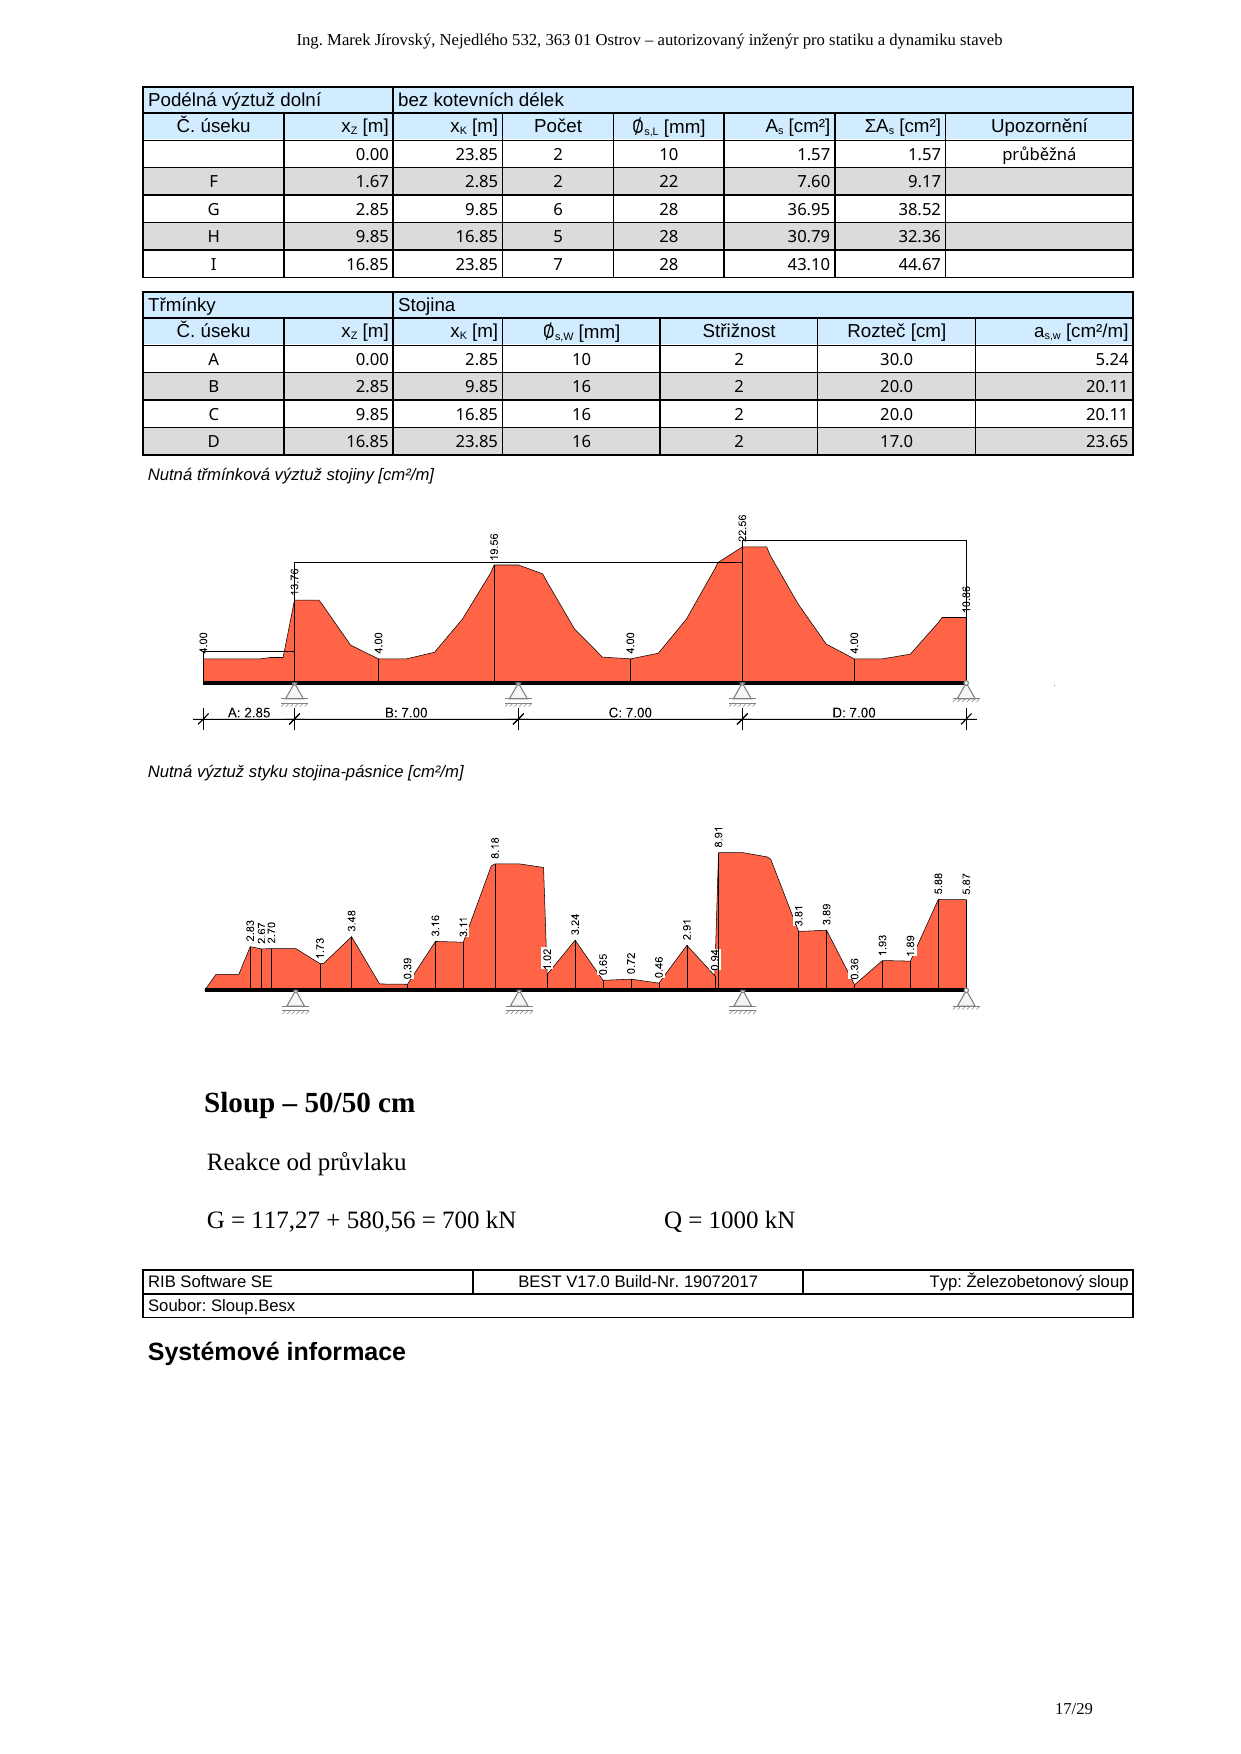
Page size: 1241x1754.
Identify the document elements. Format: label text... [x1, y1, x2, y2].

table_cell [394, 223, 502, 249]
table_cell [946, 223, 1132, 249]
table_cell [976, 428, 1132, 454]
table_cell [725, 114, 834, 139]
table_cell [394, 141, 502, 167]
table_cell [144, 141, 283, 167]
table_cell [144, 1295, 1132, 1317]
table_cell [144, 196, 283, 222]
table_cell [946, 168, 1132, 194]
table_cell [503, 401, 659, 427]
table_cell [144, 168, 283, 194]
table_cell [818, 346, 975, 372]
text Systémové informace [148, 1336, 1093, 1365]
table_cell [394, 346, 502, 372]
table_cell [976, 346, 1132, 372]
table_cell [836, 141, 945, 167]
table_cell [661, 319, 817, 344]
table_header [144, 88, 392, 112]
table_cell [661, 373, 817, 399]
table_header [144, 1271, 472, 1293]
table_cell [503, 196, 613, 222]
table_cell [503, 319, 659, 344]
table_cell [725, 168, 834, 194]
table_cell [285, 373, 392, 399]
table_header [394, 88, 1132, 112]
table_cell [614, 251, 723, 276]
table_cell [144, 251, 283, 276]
text Nutná výztuž styku stojina-pásnice [cm²/m] [148, 762, 1093, 781]
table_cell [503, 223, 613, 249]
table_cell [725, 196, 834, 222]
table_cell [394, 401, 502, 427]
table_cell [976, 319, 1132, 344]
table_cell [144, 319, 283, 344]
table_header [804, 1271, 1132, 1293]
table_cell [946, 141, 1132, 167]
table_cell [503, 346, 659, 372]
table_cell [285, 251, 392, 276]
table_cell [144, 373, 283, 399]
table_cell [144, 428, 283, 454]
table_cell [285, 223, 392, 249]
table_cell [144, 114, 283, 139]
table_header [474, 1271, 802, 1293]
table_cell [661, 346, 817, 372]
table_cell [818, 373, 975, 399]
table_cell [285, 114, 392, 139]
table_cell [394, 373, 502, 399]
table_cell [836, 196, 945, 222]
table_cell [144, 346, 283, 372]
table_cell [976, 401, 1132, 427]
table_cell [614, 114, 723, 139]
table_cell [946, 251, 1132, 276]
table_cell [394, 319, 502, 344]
text G = 117,27 + 580,56 = 700 kN Q = 1000 kN [148, 1205, 1093, 1234]
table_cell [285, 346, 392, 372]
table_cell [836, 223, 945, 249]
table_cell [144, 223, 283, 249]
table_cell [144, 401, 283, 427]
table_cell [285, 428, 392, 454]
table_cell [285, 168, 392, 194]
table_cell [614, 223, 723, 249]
text Reakce od průvlaku [148, 1147, 1093, 1176]
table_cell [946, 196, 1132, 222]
subtitle Sloup – 50/50 cm [148, 1085, 1093, 1119]
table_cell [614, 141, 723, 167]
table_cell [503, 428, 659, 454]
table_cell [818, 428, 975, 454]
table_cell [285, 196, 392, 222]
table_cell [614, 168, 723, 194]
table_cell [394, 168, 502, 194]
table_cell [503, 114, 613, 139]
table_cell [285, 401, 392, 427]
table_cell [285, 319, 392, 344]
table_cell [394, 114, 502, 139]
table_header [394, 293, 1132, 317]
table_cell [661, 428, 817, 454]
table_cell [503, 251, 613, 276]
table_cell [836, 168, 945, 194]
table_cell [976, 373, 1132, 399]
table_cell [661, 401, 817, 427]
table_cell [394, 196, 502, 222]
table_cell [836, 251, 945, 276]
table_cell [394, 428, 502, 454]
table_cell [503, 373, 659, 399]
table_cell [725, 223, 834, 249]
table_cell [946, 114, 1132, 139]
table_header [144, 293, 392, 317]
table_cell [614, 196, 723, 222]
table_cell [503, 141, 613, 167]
text Nutná třmínková výztuž stojiny [cm²/m] [148, 465, 1093, 484]
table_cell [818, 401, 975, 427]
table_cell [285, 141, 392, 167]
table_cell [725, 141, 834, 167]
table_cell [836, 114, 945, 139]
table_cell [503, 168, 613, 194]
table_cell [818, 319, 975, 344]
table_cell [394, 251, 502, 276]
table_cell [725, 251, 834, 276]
